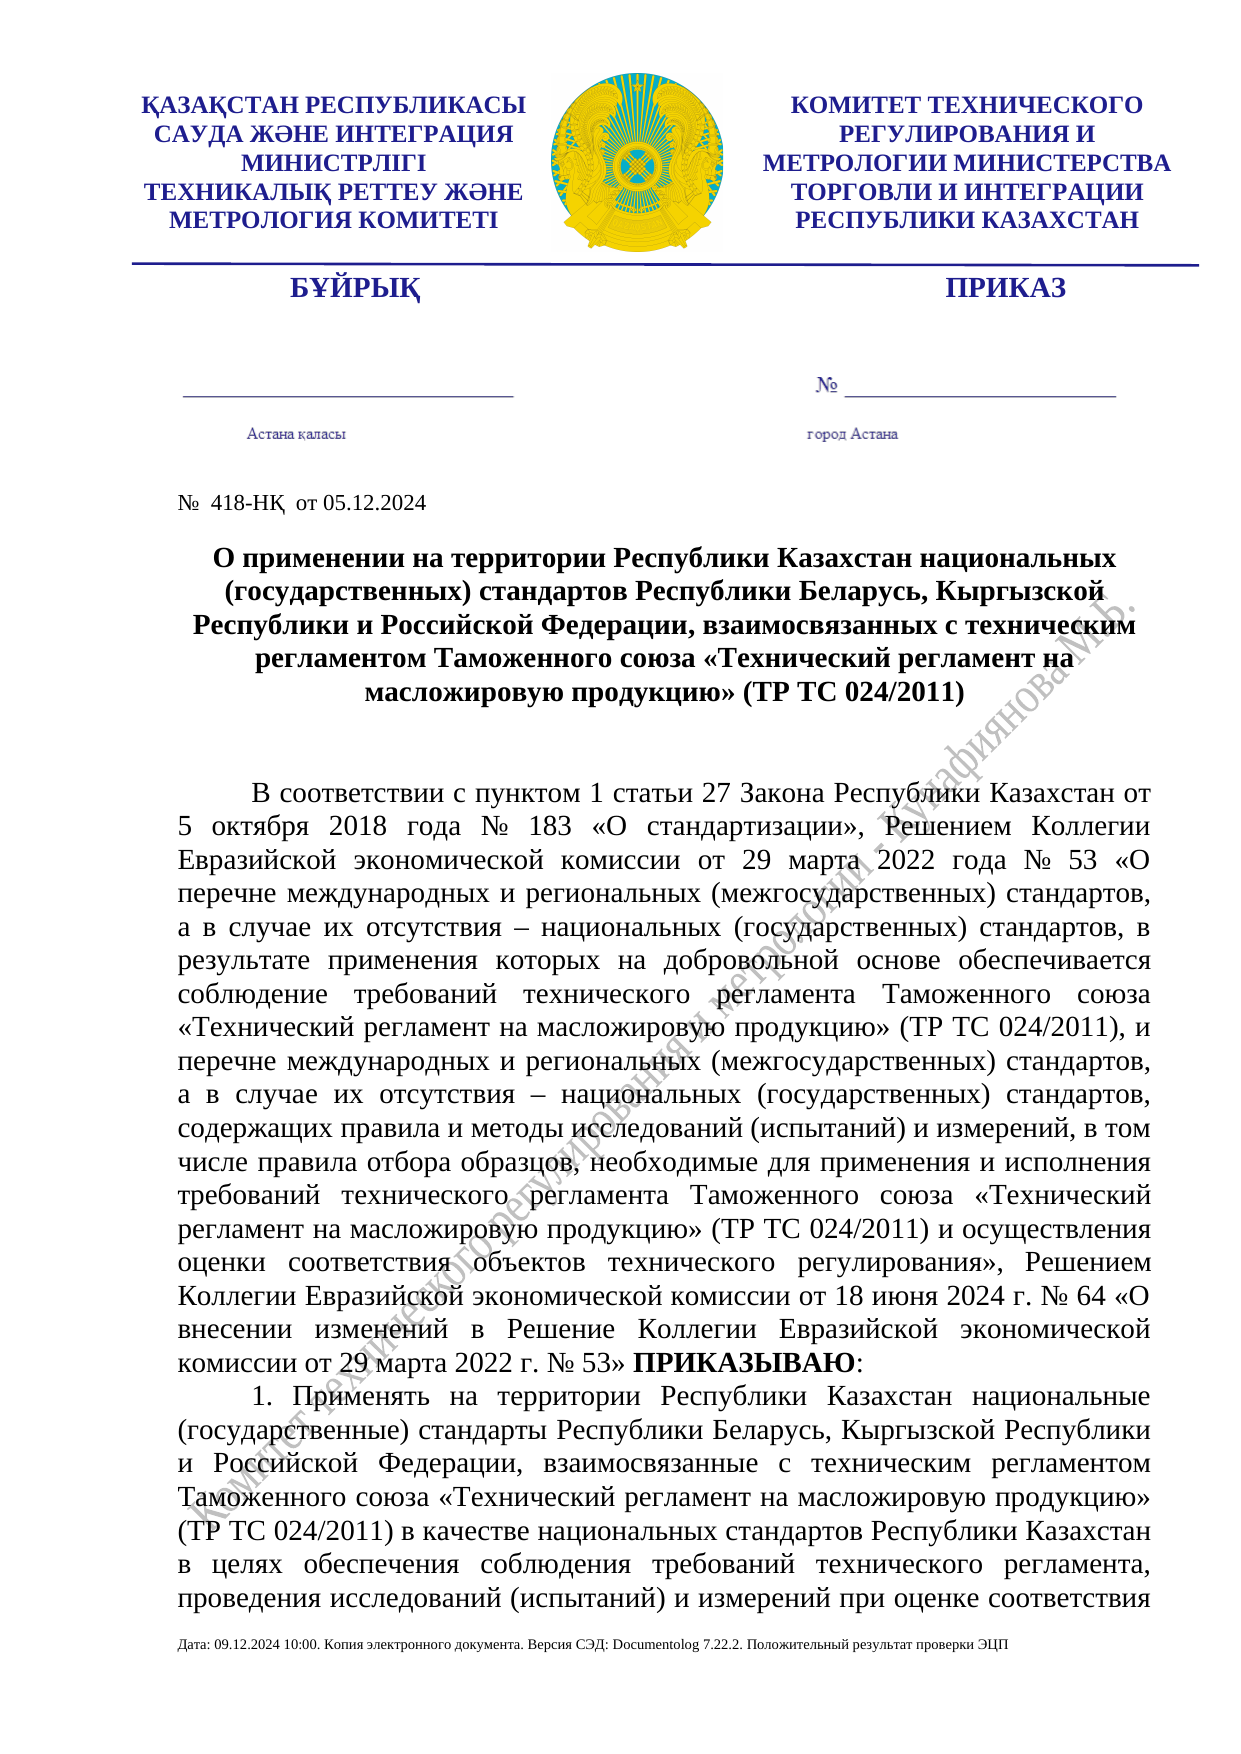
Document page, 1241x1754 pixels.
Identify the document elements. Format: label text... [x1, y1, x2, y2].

text № 418-НҚ от 05.12.2024 [177, 489, 1152, 515]
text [177, 1378, 1152, 1613]
picture [551, 73, 724, 252]
text О применении на территории Республики Казахстан национальных (государственных) стандартов Республики Беларусь, Кыргызской Республики и Российской Федерации, взаимосвязанных с техническим регламентом Таможенного союза «Технический регламент на масложировую продукцию» (ТР ТС 024/2011) [177, 540, 1152, 708]
picture [177, 371, 1152, 461]
text В соответствии с пунктом 1 статьи 27 Закона Республики Казахстан от 5 октября 2018 года № 183 «О стандартизации», Решением Коллегии Евразийской экономической комиссии от 29 марта 2022 года № 53 «О перечне международных и региональных (межгосударственных) стандартов, а в случае их отсутствия – национальных (государственных) стандартов, в результате применения которых на добровольной основе обеспечивается соблюдение требований технического регламента Таможенного союза «Технический регламент на масложировую продукцию» (ТР ТС 024/2011), и перечне международных и региональных (межгосударственных) стандартов, а в случае их отсутствия – национальных (государственных) стандартов, содержащих правила и методы исследований (испытаний) и измерений, в том числе правила отбора образцов, необходимые для применения и исполнения требований технического регламента Таможенного союза «Технический регламент на масложировую продукцию» (ТР ТС 024/2011) и осуществления оценки соответствия объектов технического регулирования», Решением Коллегии Евразийской экономической комиссии от 18 июня 2024 г. № 64 «О внесении изменений в Решение Коллегии Евразийской экономической комиссии от 29 марта 2022 г. № 53» ПРИКАЗЫВАЮ: [177, 775, 1152, 1378]
